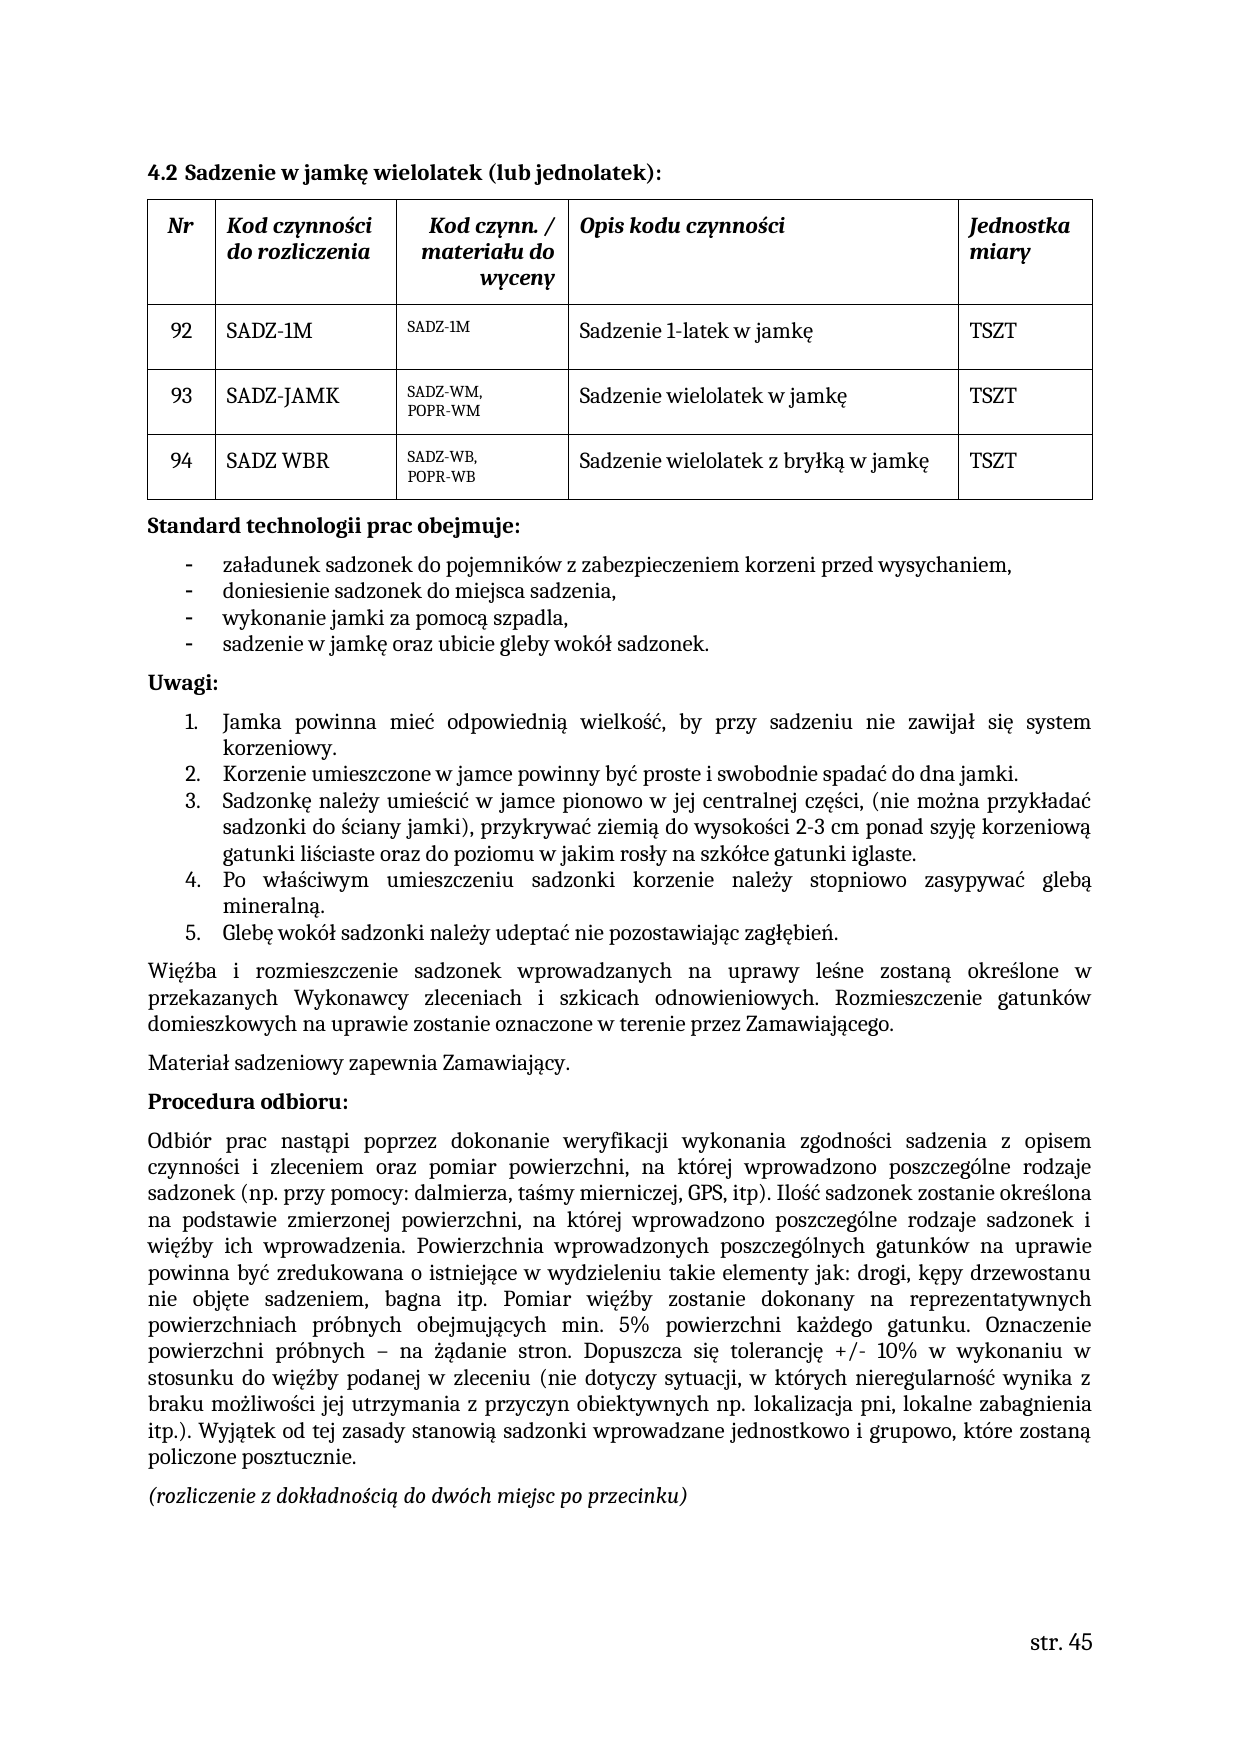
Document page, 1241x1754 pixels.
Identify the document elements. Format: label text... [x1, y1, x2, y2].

text Materiał sadzeniowy zapewnia Zamawiający. [148, 1050, 1093, 1076]
list wykonanie jamki za pomocą szpadla, [185, 604, 1093, 631]
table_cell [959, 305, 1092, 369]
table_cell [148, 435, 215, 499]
list Po właściwym umieszczeniu sadzonki korzenie należy stopniowo zasypywać glebą mineralną. [185, 867, 1093, 919]
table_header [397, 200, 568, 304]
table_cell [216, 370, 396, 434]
list Glebę wokół sadzonki należy udeptać nie pozostawiając zagłębień. [185, 919, 1093, 946]
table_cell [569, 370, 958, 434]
text Więźba i rozmieszczenie sadzonek wprowadzanych na uprawy leśne zostaną określone w przekazanych Wykonawcy zleceniach i szkicach odnowieniowych. Rozmieszczenie gatunków domieszkowych na uprawie zostanie oznaczone w terenie przez Zamawiającego. [148, 958, 1093, 1037]
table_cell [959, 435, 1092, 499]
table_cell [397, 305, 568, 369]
list Korzenie umieszczone w jamce powinny być proste i swobodnie spadać do dna jamki. [185, 761, 1093, 788]
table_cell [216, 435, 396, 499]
list doniesienie sadzonek do miejsca sadzenia, [185, 578, 1093, 604]
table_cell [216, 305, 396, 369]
text Odbiór prac nastąpi poprzez dokonanie weryfikacji wykonania zgodności sadzenia z opisem czynności i zleceniem oraz pomiar powierzchni, na której wprowadzono poszczególne rodzaje sadzonek (np. przy pomocy: dalmierza, taśmy mierniczej, GPS, itp). Ilość sadzonek zostanie określona na podstawie zmierzonej powierzchni, na której wprowadzono poszczególne rodzaje sadzonek i więźby ich wprowadzenia. Powierzchnia wprowadzonych poszczególnych gatunków na uprawie powinna być zredukowana o istniejące w wydzieleniu takie elementy jak: drogi, kępy drzewostanu nie objęte sadzeniem, bagna itp. Pomiar więźby zostanie dokonany na reprezentatywnych powierzchniach próbnych obejmujących min. 5% powierzchni każdego gatunku. Oznaczenie powierzchni próbnych – na żądanie stron. Dopuszcza się tolerancję +/- 10% w wykonaniu w stosunku do więźby podanej w zleceniu (nie dotyczy sytuacji, w których nieregularność wynika z braku możliwości jej utrzymania z przyczyn obiektywnych np. lokalizacja pni, lokalne zabagnienia itp.). Wyjątek od tej zasady stanowią sadzonki wprowadzane jednostkowo i grupowo, które zostaną policzone posztucznie. [148, 1127, 1093, 1470]
list Jamka powinna mieć odpowiednią wielkość, by przy sadzeniu nie zawijał się system korzeniowy. [185, 708, 1093, 761]
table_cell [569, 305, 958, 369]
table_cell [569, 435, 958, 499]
list sadzenie w jamkę oraz ubicie gleby wokół sadzonek. [185, 631, 1093, 657]
text (rozliczenie z dokładnością do dwóch miejsc po przecinku) [148, 1483, 1093, 1509]
list załadunek sadzonek do pojemników z zabezpieczeniem korzeni przed wysychaniem, [185, 552, 1093, 578]
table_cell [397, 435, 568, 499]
text Uwagi: [148, 670, 1093, 696]
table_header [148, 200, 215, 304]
list Sadzonkę należy umieścić w jamce pionowo w jej centralnej części, (nie można przykładać sadzonki do ściany jamki), przykrywać ziemią do wysokości 2-3 cm ponad szyję korzeniową gatunki liściaste oraz do poziomu w jakim rosły na szkółce gatunki iglaste. [185, 788, 1093, 867]
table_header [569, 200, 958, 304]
list Sadzenie w jamkę wielolatek (lub jednolatek): [148, 160, 1093, 186]
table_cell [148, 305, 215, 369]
text Standard technologii prac obejmuje: [148, 513, 1093, 539]
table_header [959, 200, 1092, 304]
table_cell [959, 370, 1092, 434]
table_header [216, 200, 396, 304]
text Procedura odbioru: [148, 1089, 1093, 1115]
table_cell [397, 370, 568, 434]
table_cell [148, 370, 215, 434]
